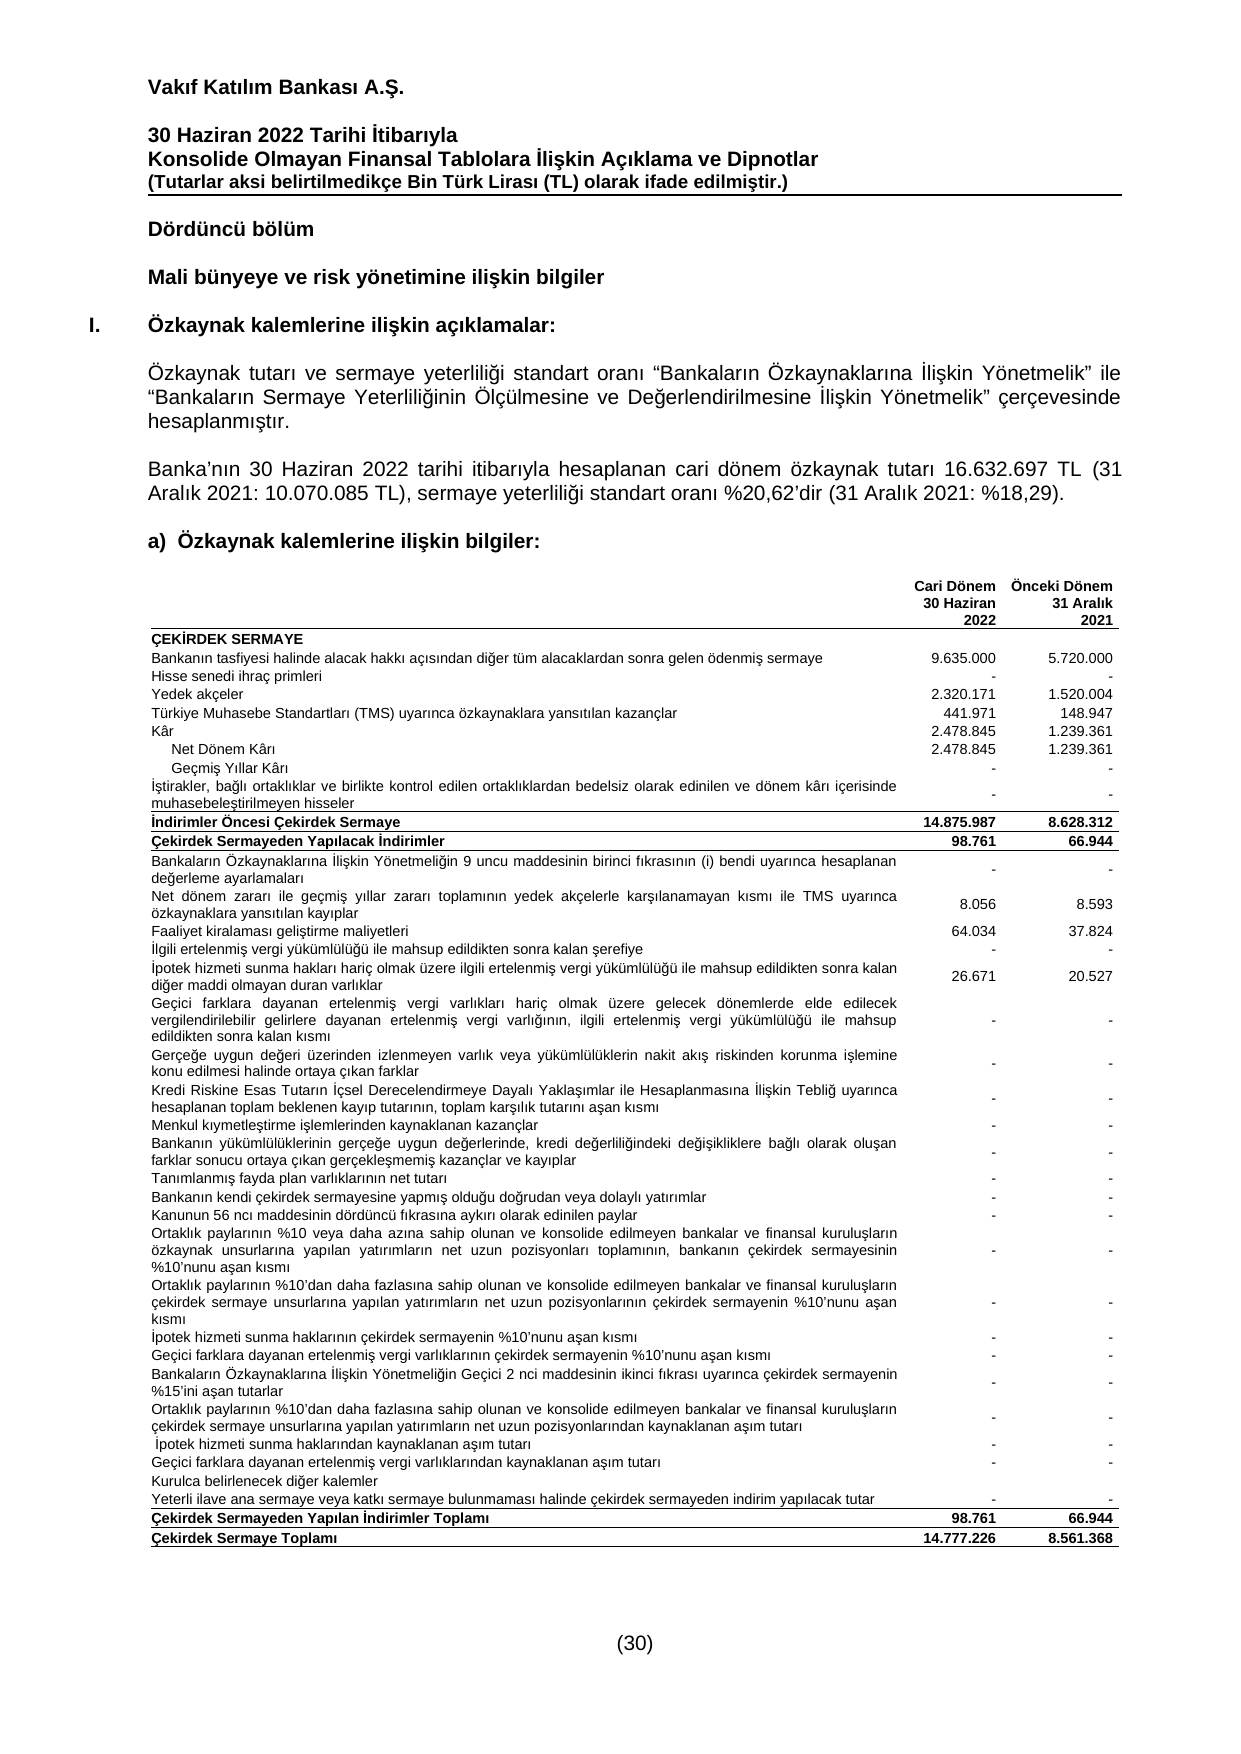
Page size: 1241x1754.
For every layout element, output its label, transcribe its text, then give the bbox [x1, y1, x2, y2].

text Mali bünyeye ve risk yönetimine ilişkin bilgiler [148, 265, 1122, 289]
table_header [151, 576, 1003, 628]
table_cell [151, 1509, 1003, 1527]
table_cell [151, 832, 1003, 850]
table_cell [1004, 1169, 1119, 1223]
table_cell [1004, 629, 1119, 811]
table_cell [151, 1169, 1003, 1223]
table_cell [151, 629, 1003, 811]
text a) Özkaynak kalemlerine ilişkin bilgiler: [148, 528, 1122, 552]
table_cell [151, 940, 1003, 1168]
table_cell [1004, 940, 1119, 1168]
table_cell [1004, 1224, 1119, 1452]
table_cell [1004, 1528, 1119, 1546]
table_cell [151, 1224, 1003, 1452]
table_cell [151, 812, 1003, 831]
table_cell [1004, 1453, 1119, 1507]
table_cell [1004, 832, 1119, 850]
text Dördüncü bölüm [148, 217, 1122, 241]
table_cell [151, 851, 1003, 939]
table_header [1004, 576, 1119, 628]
list Özkaynak kalemlerine ilişkin açıklamalar: [89, 313, 1122, 337]
text Banka’nın 30 Haziran 2022 tarihi itibarıyla hesaplanan cari dönem özkaynak tutarı 16.632.697 TL (31 Aralık 2021: 10.070.085 TL), sermaye yeterliliği standart oranı %20,62’dir (31 Aralık 2021: %18,29). [148, 457, 1122, 504]
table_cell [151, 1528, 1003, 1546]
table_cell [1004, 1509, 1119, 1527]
text Özkaynak tutarı ve sermaye yeterliliği standart oranı “Bankaların Özkaynaklarına İlişkin Yönetmelik” ile “Bankaların Sermaye Yeterliliğinin Ölçülmesine ve Değerlendirilmesine İlişkin Yönetmelik” çerçevesinde hesaplanmıştır. [148, 361, 1122, 433]
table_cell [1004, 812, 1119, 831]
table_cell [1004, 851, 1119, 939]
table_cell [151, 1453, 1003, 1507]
